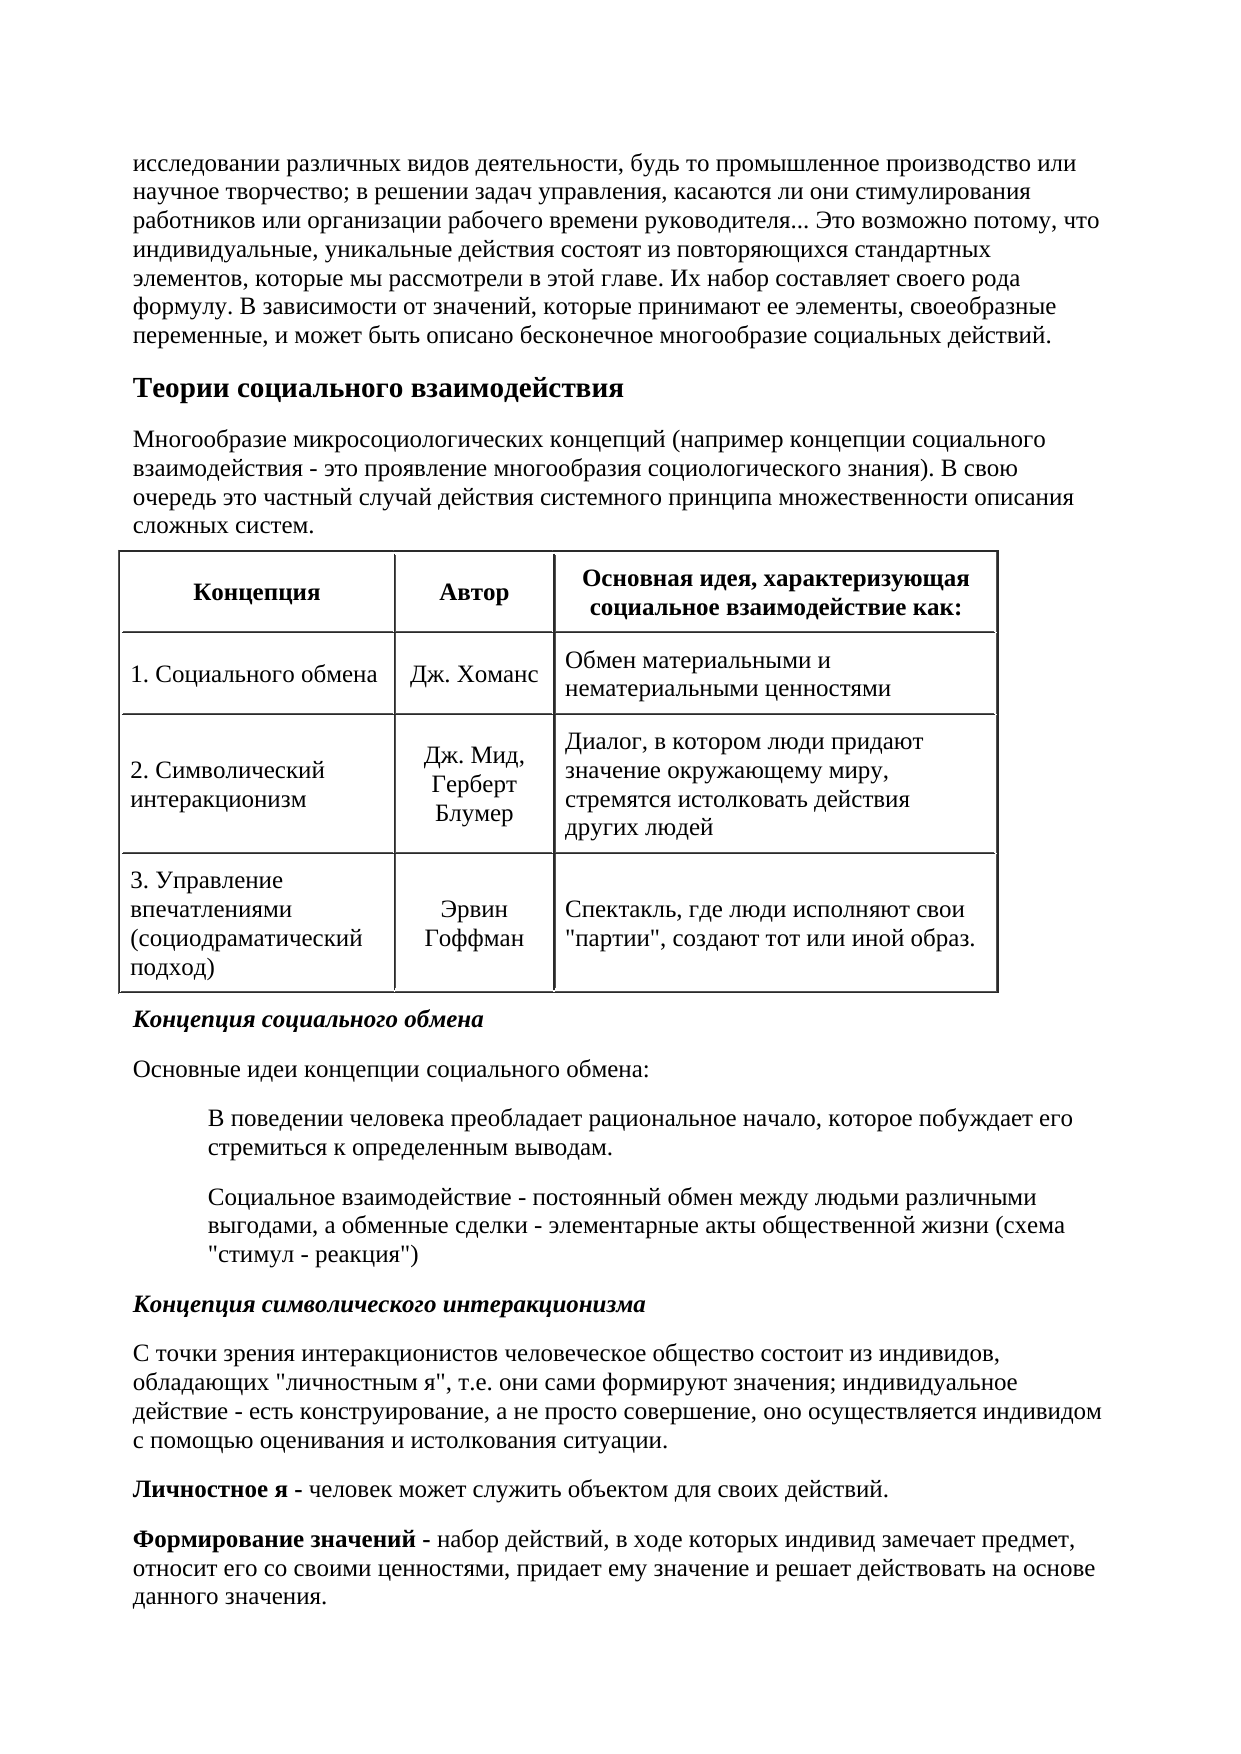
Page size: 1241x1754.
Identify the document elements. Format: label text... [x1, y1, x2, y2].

table_cell 2. Символический интеракционизм [120, 713, 393, 852]
text Формирование значений - набор действий, в ходе которых индивид замечает предмет, относит его со своими ценностями, придает ему значение и решает действовать на основе данного значения. [133, 1524, 1108, 1610]
text Многообразие микросоциологических концепций (например концепции социального взаимодействия - это проявление многообразия социологического знания). В свою очередь это частный случай действия системного принципа множественности описания сложных систем. [133, 424, 1108, 539]
text Теории социального взаимодействия [133, 370, 1108, 403]
table_header Концепция [121, 553, 394, 631]
table_cell Дж. Мид, Герберт Блумер [396, 716, 552, 852]
table_cell Обмен материальными и нематериальными ценностями [556, 631, 997, 713]
text Личностное я - человек может служить объектом для своих действий. [133, 1474, 1108, 1503]
table_cell 1. Социального обмена [120, 631, 393, 713]
table_cell 3. Управление впечатлениями (социодраматический подход) [120, 852, 394, 991]
text Концепция символического интеракционизма [133, 1289, 1108, 1318]
table_cell Диалог, в котором люди придают значение окружающему миру, стремятся истолковать действия других людей [556, 713, 997, 852]
table_cell Эрвин Гоффман [394, 855, 554, 991]
text В поведении человека преобладает рациональное начало, которое побуждает его стремиться к определенным выводам. [208, 1103, 1108, 1161]
table_cell Спектакль, где люди исполняют свои "партии", создают тот или иной образ. [554, 852, 997, 991]
text Концепция социального обмена [133, 1004, 1108, 1033]
text Основные идеи концепции социального обмена: [133, 1054, 1108, 1083]
table_cell Дж. Хоманс [396, 634, 552, 713]
table_header Основная идея, характеризующая социальное взаимодействие как: [555, 553, 996, 631]
text С точки зрения интеракционистов человеческое общество состоит из индивидов, обладающих "личностным я", т.е. они сами формируют значения; индивидуальное действие - есть конструирование, а не просто совершение, оно осуществляется индивидом с помощью оценивания и истолкования ситуации. [133, 1338, 1108, 1453]
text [133, 148, 1108, 349]
text Социальное взаимодействие - постоянный обмен между людьми различными выгодами, а обменные сделки - элементарные акты общественной жизни (схема "стимул - реакция") [208, 1182, 1108, 1268]
table_header Автор [394, 552, 554, 631]
